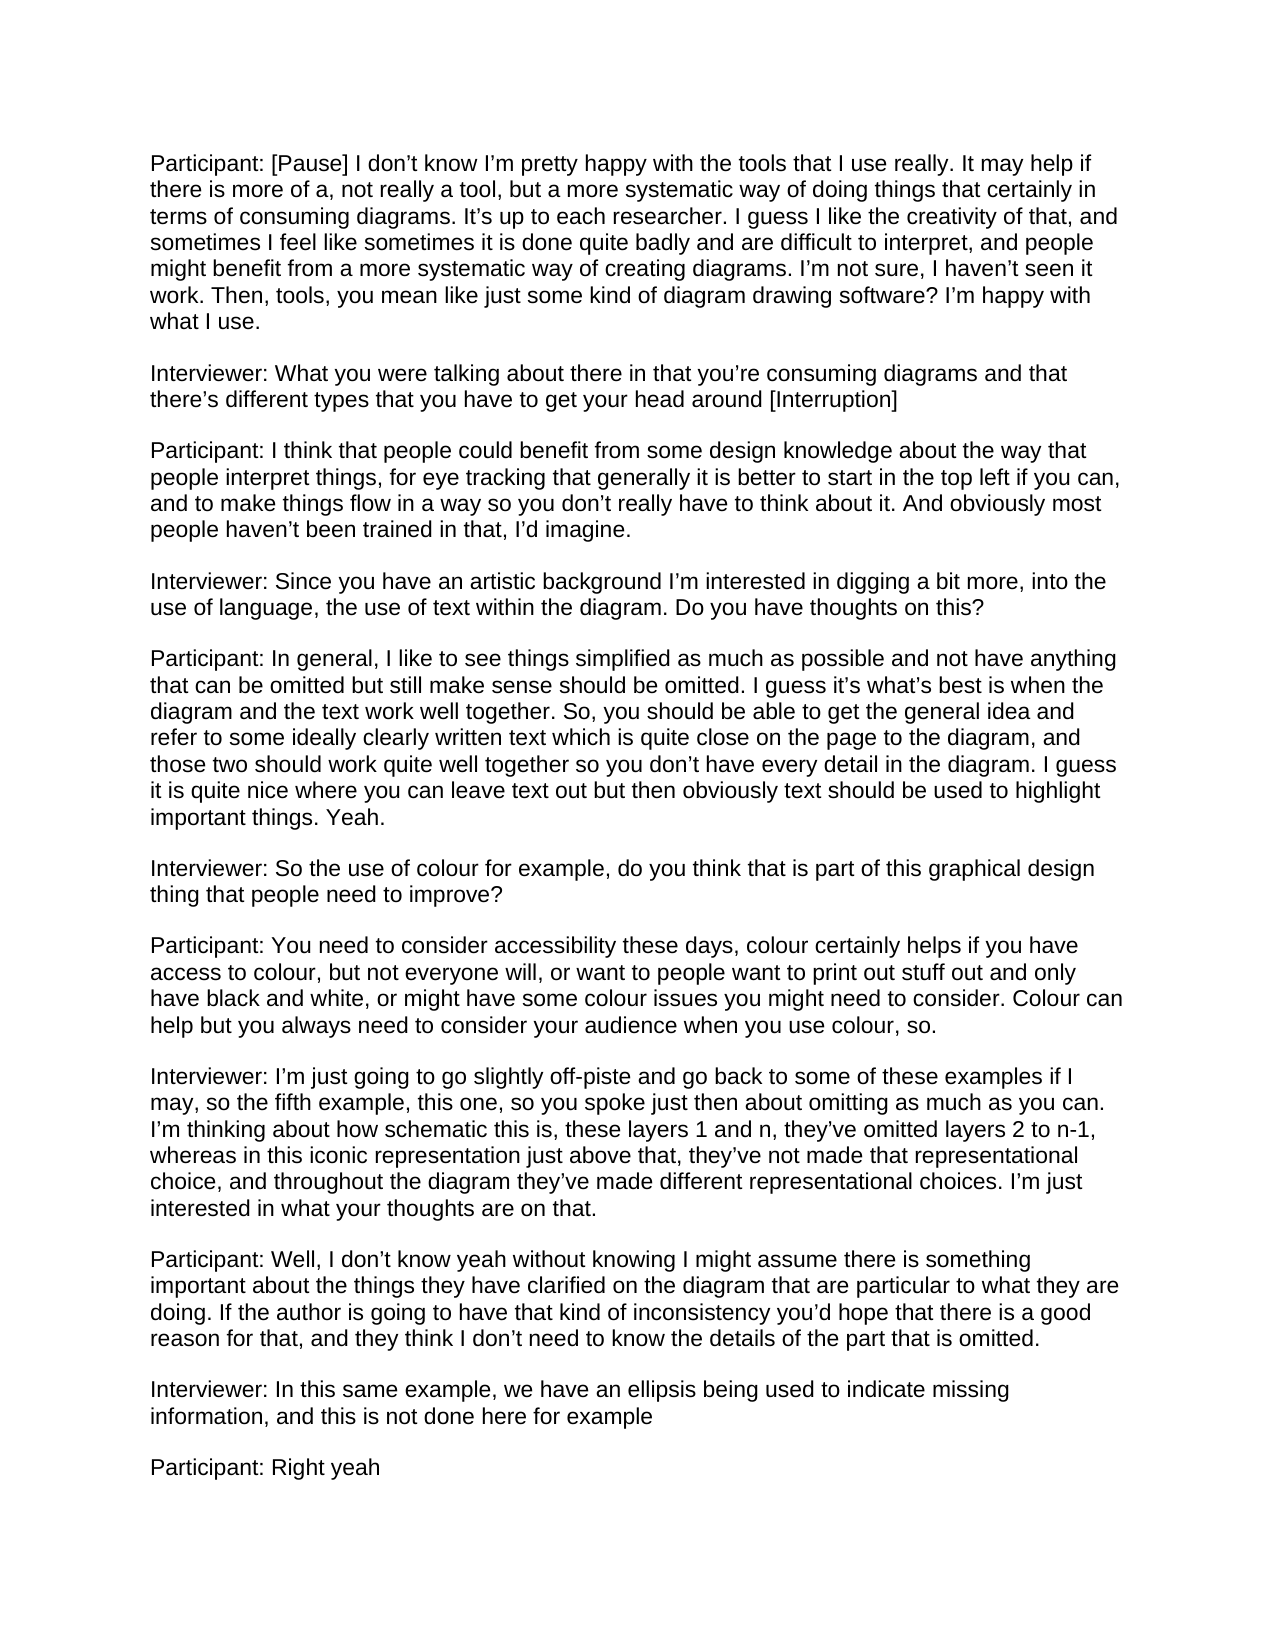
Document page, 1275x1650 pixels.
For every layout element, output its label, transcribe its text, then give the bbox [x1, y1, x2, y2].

text Participant: [Pause] I don’t know I’m pretty happy with the tools that I use really. It may help if there is more of a, not really a tool, but a more systematic way of doing things that certainly in terms of consuming diagrams. It’s up to each researcher. I guess I like the creativity of that, and sometimes I feel like sometimes it is done quite badly and are difficult to interpret, and people might benefit from a more systematic way of creating diagrams. I’m not sure, I haven’t seen it work. Then, tools, you mean like just some kind of diagram drawing software? I’m happy with what I use. [150, 150, 1125, 334]
text Participant: In general, I like to see things simplified as much as possible and not have anything that can be omitted but still make sense should be omitted. I guess it’s what’s best is when the diagram and the text work well together. So, you should be able to get the general idea and refer to some ideally clearly written text which is quite close on the page to the diagram, and those two should work quite well together so you don’t have every detail in the diagram. I guess it is quite nice where you can leave text out but then obviously text should be used to highlight important things. Yeah. [150, 645, 1125, 830]
text Interviewer: What you were talking about there in that you’re consuming diagrams and that there’s different types that you have to get your head around [Interruption] [150, 359, 1125, 412]
text Participant: Well, I don’t know yeah without knowing I might assume there is something important about the things they have clarified on the diagram that are particular to what they are doing. If the author is going to have that kind of inconsistency you’d hope that there is a good reason for that, and they think I don’t need to know the details of the part that is omitted. [150, 1246, 1125, 1351]
text Interviewer: I’m just going to go slightly off-piste and go back to some of these examples if I may, so the fifth example, this one, so you spoke just then about omitting as much as you can. I’m thinking about how schematic this is, these layers 1 and n, they’ve omitted layers 2 to n-1, whereas in this iconic representation just above that, they’ve not made that representational choice, and throughout the diagram they’ve made different representational choices. I’m just interested in what your thoughts are on that. [150, 1063, 1125, 1221]
text Participant: I think that people could benefit from some design knowledge about the way that people interpret things, for eye tracking that generally it is better to start in the top left if you can, and to make things flow in a way so you don’t really have to think about it. And obviously most people haven’t been trained in that, I’d imagine. [150, 437, 1125, 543]
text Interviewer: In this same example, we have an ellipsis being used to indicate missing information, and this is not done here for example [150, 1376, 1125, 1429]
text Interviewer: Since you have an artistic background I’m interested in digging a bit more, into the use of language, the use of text within the diagram. Do you have thoughts on this? [150, 568, 1125, 620]
text Participant: You need to consider accessibility these days, colour certainly helps if you have access to colour, but not everyone will, or want to people want to print out stuff out and only have black and white, or might have some colour issues you might need to consider. Colour can help but you always need to consider your audience when you use colour, so. [150, 932, 1125, 1038]
text Participant: Right yeah [150, 1454, 1125, 1481]
text Interviewer: So the use of colour for example, do you think that is part of this graphical design thing that people need to improve? [150, 855, 1125, 907]
